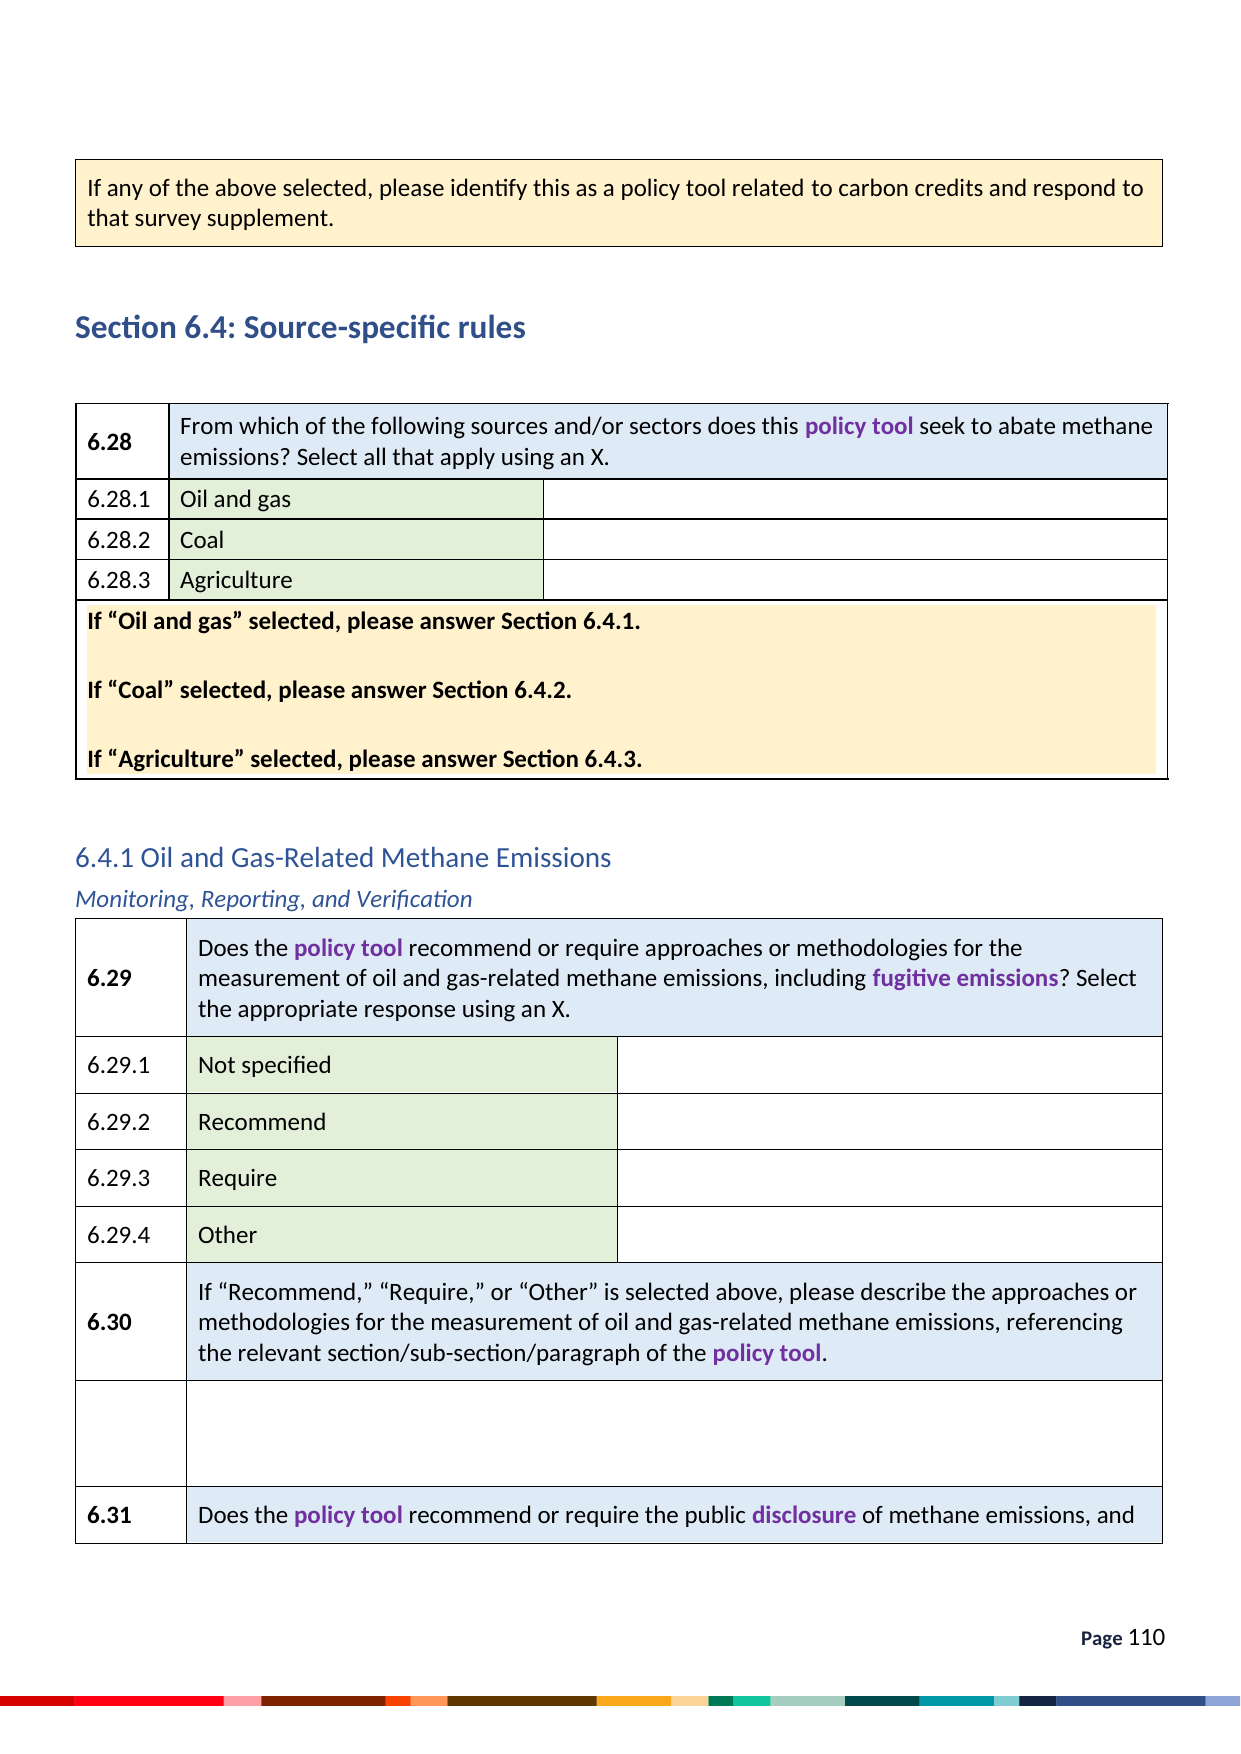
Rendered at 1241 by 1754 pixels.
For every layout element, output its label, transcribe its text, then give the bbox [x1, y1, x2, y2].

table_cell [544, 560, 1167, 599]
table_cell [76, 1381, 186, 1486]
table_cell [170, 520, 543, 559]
subtitle Monitoring, Reporting, and Verification [75, 883, 1165, 914]
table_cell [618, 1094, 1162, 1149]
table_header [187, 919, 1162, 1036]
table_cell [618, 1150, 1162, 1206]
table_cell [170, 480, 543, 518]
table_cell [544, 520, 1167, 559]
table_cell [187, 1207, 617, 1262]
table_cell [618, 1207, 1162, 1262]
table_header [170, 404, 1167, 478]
picture [0, 1696, 1241, 1706]
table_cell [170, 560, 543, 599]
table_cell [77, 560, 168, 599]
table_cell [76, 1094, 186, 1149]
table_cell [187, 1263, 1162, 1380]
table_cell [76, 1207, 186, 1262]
subtitle Section 6.4: Source-specific rules [75, 306, 1165, 347]
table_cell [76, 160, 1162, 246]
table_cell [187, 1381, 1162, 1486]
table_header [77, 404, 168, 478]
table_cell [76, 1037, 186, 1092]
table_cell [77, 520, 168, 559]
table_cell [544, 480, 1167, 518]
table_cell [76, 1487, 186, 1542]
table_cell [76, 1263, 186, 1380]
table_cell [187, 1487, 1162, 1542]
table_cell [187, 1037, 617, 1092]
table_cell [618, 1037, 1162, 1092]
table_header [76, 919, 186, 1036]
subtitle 6.4.1 Oil and Gas-Related Methane Emissions [75, 839, 1165, 875]
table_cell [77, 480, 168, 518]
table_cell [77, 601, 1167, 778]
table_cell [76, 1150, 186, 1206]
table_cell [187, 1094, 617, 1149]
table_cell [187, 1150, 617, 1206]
